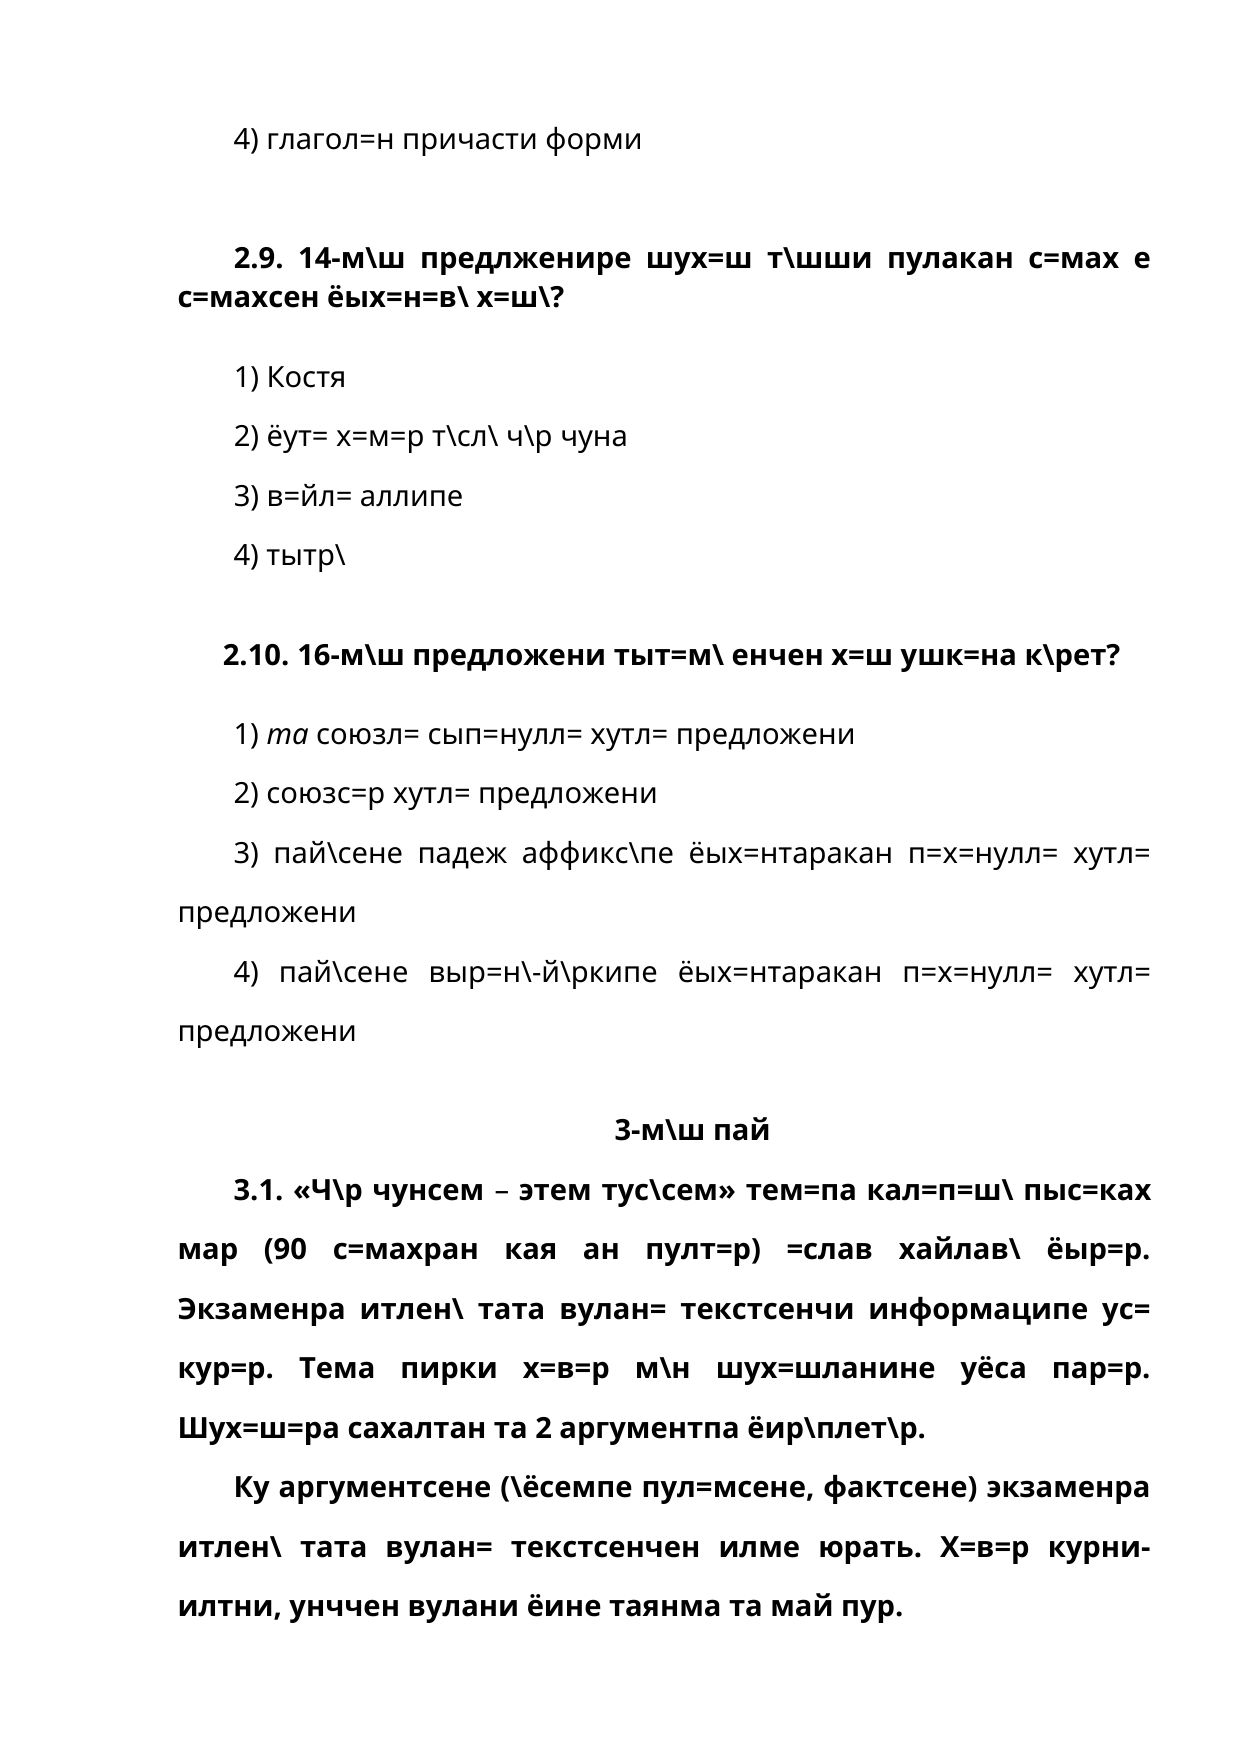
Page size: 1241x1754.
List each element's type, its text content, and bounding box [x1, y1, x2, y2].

text 3-м\ш пай [177, 1110, 1152, 1149]
text Ку аргументсене (\ёсемпе пул=мсене, фактсене) экзаменра итлен\ тата вулан= текстсенчен илме юрать. Х=в=р курни-илтни, унччен вулани ёине таянма та май пур. [177, 1467, 1152, 1625]
text 2) ёут= х=м=р т\сл\ ч\р чуна [177, 416, 1152, 455]
text 3) в=йл= аллипе [177, 475, 1152, 515]
text 4) глагол=н причасти форми [177, 118, 1152, 158]
text 3.1. «Ч\р чунсем – этем тус\сем» тем=па кал=п=ш\ пыс=ках мар (90 с=махран кая ан пулт=р) =слав хайлав\ ёыр=р. Экзаменра итлен\ тата вулан= текстсенчи информаципе ус= кур=р. Тема пирки х=в=р м\н шух=шланине уёса пар=р. Шух=ш=ра сахалтан та 2 аргументпа ёир\плет\р. [177, 1169, 1152, 1447]
text 2.9. 14-м\ш предлженире шух=ш т\шши пулакан с=мах е с=махсен ёых=н=в\ х=ш\? [177, 237, 1152, 316]
text 2.10. 16-м\ш предложени тыт=м\ енчен х=ш ушк=на к\рет? [177, 634, 1152, 673]
text 1) Костя [177, 356, 1152, 396]
text 1) та союзл= сып=нулл= хутл= предложени [177, 713, 1152, 753]
text 2) союзс=р хутл= предложени [177, 773, 1152, 812]
text 3) пай\сене падеж аффикс\пе ёых=нтаракан п=х=нулл= хутл= предложени [177, 832, 1152, 931]
text 4) тытр\ [177, 534, 1152, 574]
text 4) пай\сене выр=н\-й\ркипе ёых=нтаракан п=х=нулл= хутл= предложени [177, 951, 1152, 1050]
